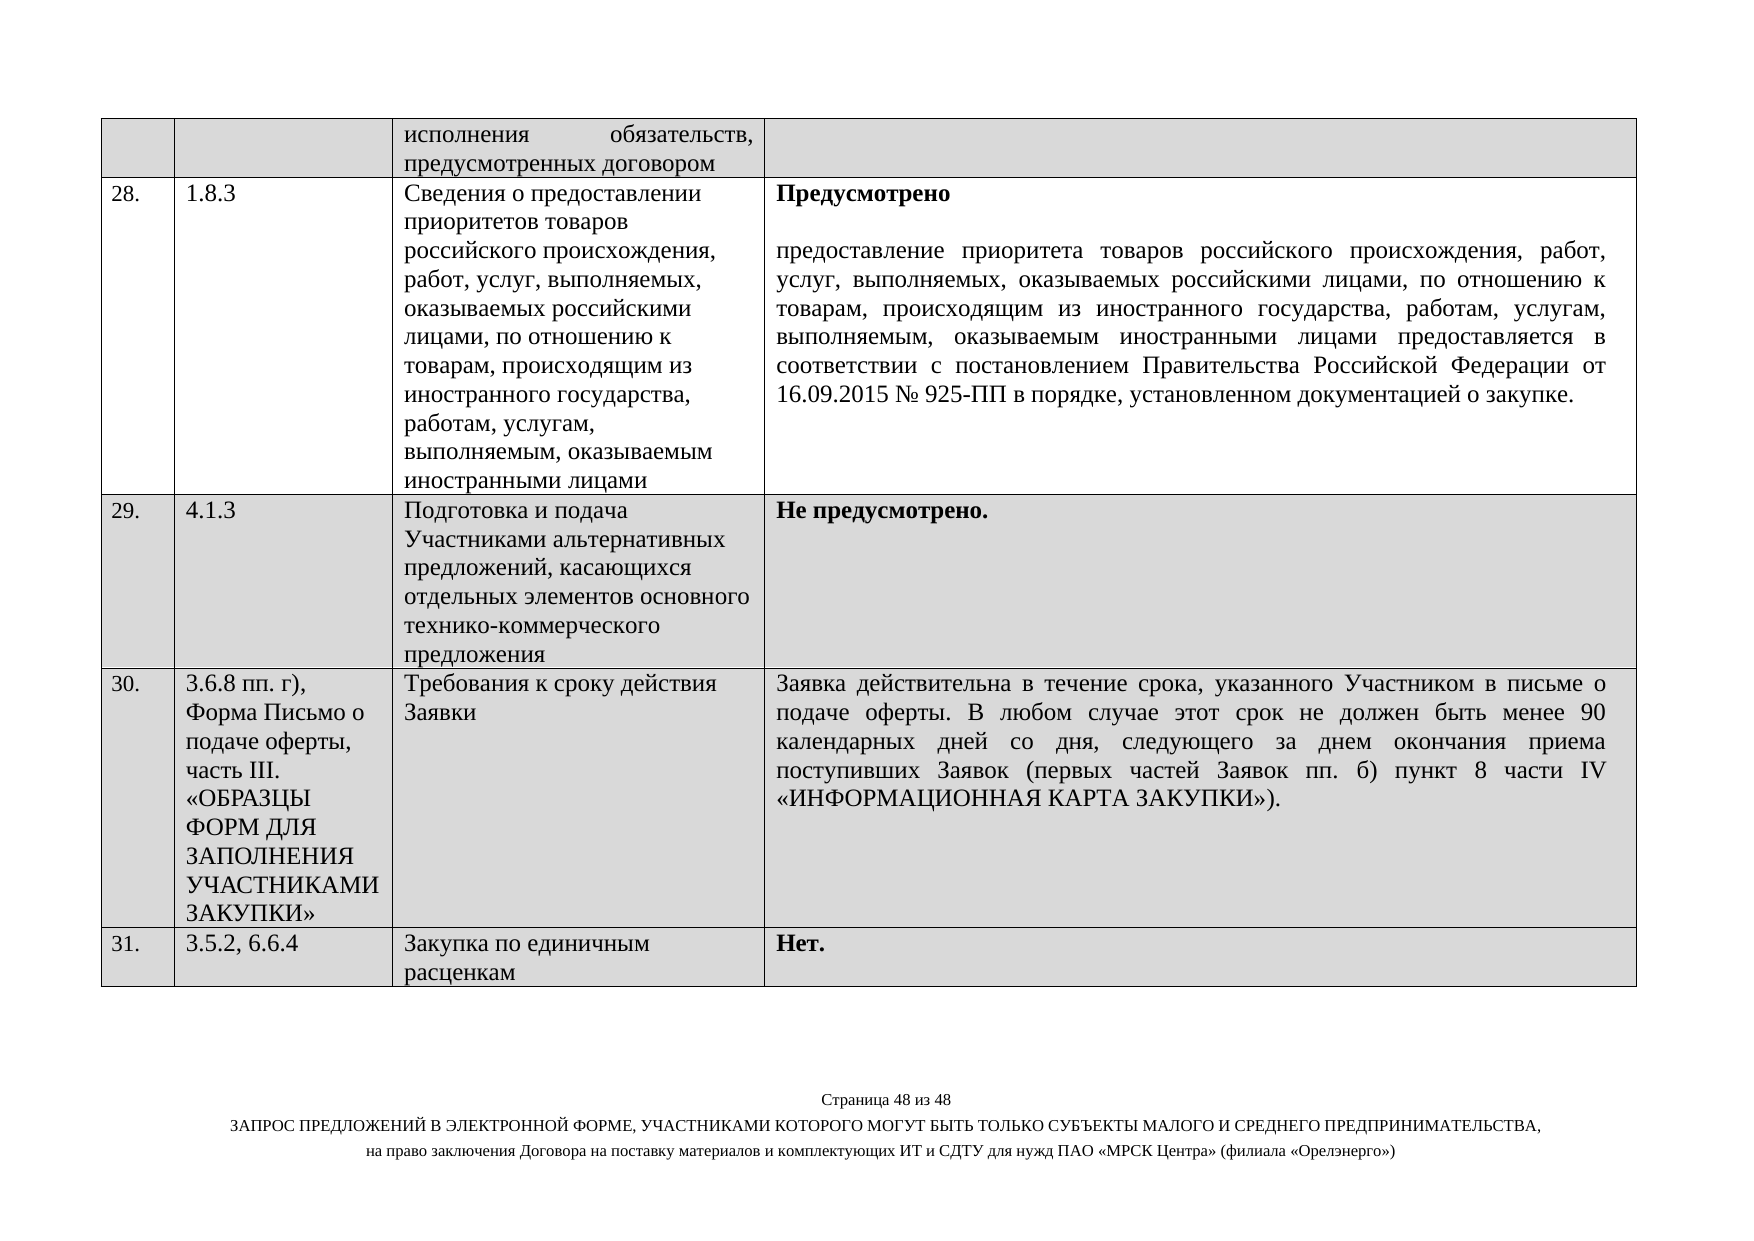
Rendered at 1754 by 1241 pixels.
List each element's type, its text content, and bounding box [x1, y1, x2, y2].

table_cell Требования к сроку действия Заявки [393, 669, 764, 927]
table_cell Подготовка и подача Участниками альтернативных предложений, касающихся отдельных элементов основного технико-коммерческого предложения [393, 495, 764, 667]
table_cell 1.8.5 [175, 178, 392, 494]
table_cell [102, 495, 174, 667]
table_cell 3.5.2, 6.6.4 [175, 928, 392, 986]
table_cell Не предусмотрено. [765, 495, 1636, 667]
table_cell 3.6.8 пп. г), Форма Письмо о подаче оферты, часть III. «ОБРАЗЦЫ ФОРМ ДЛЯ ЗАПОЛНЕНИЯ УЧАСТНИКАМИ ЗАКУПКИ» [175, 669, 392, 927]
table_cell [102, 928, 174, 986]
table_cell 7.4.5 [175, 119, 392, 177]
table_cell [765, 119, 1636, 177]
table_cell Заявка действительна в течение срока, указанного Участником в письме о подаче оферты. В любом случае этот срок не должен быть менее 90 календарных дней со дня, следующего за днем окончания приема поступивших Заявок (первых частей Заявок пп. б) пункт 8 части IV «ИНФОРМАЦИОННАЯ КАРТА ЗАКУПКИ»). [765, 669, 1636, 927]
table_cell Закупка по единичным расценкам [393, 928, 764, 986]
table_cell Предусмотрено предоставление приоритета товаров российского происхождения, работ, услуг, выполняемых, оказываемых российскими лицами, по отношению к товарам, происходящим из иностранного государства, работам, услугам, выполняемым, оказываемым иностранными лицами предоставляется в соответствии с постановлением Правительства Российской Федерации от 16.09.2015 № 925-ПП в порядке, установленном документацией о закупке. [765, 178, 1636, 494]
table_cell Нет. [765, 928, 1636, 986]
table_cell [102, 178, 174, 494]
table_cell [393, 119, 764, 177]
table_cell [102, 119, 174, 177]
table_cell Сведения о предоставлении приоритетов товаров российского происхождения, работ, услуг, выполняемых, оказываемых российскими лицами, по отношению к товарам, происходящим из иностранного государства, работам, услугам, выполняемым, оказываемым иностранными лицами [393, 178, 764, 494]
table_cell 4.1.3 [175, 495, 392, 667]
table_cell [102, 669, 174, 927]
